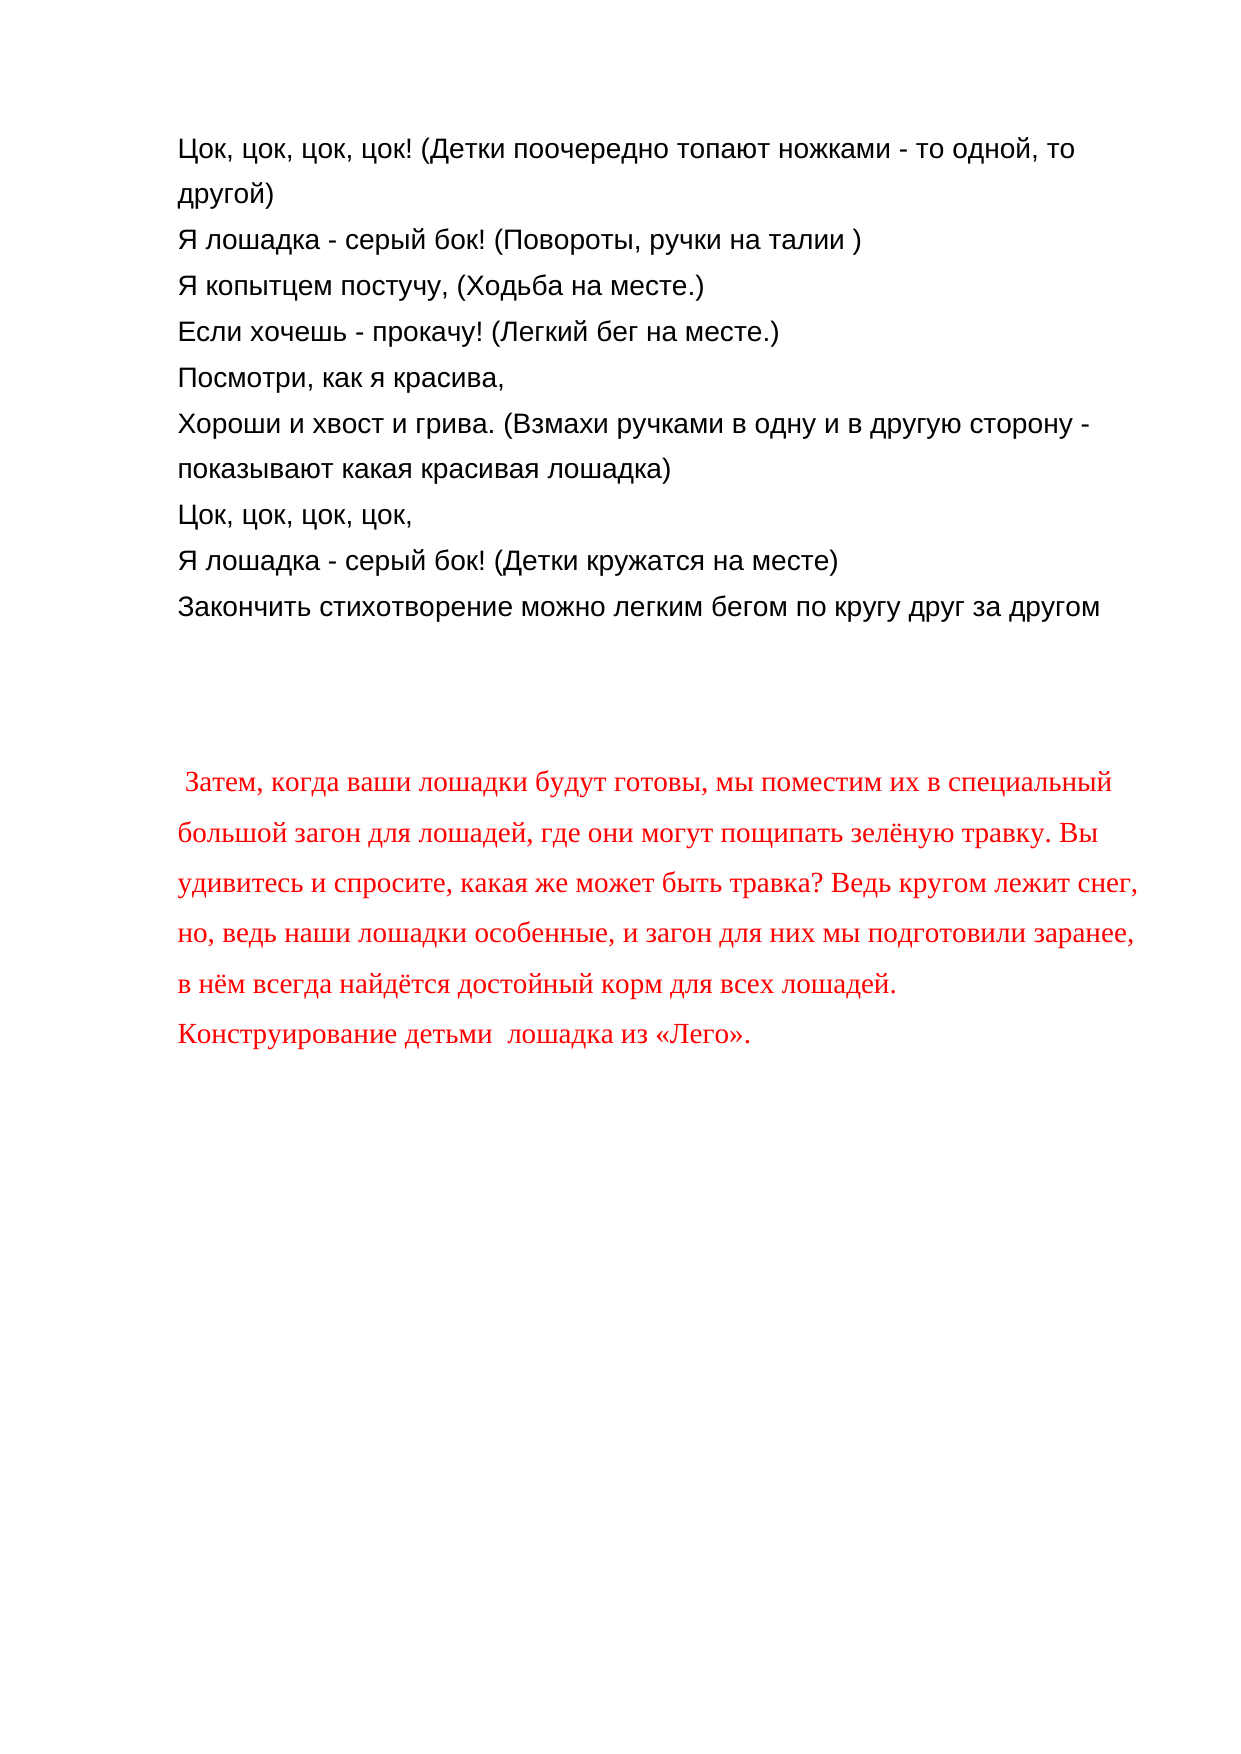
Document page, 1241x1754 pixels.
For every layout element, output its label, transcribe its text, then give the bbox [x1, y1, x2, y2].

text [177, 118, 1152, 576]
text Затем, когда ваши лошадки будут готовы, мы поместим их в специальный большой загон для лошадей, где они могут пощипать зелёную травку. Вы удивитесь и спросите, какая же может быть травка? Ведь кругом лежит снег, но, ведь наши лошадки особенные, и загон для них мы подготовили заранее, в нём всегда найдётся достойный корм для всех лошадей. Конструирование детьми лошадка из «Лего». [177, 764, 1152, 1092]
text Закончить стихотворение можно легким бегом по кругу друг за другом [177, 576, 1152, 622]
